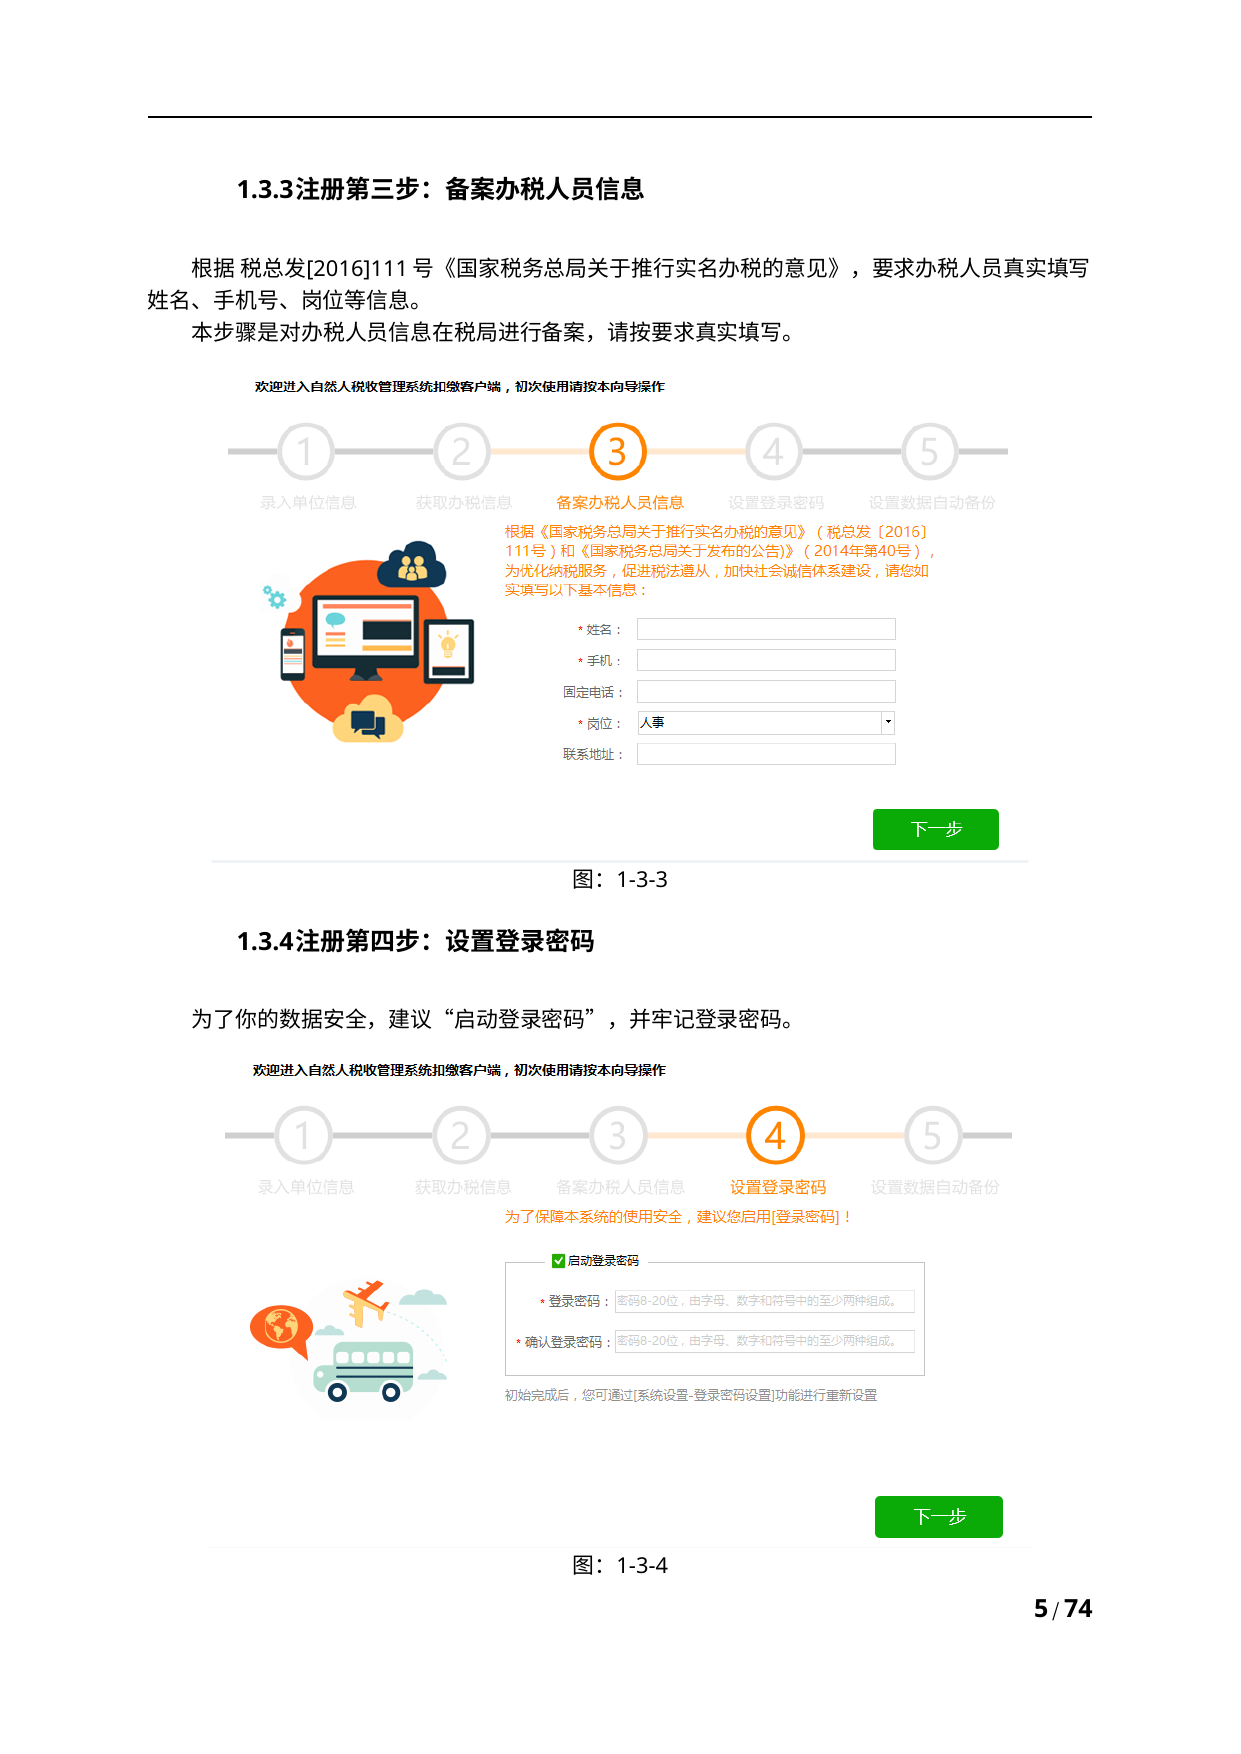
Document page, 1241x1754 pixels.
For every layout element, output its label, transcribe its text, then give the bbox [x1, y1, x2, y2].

picture [211, 346, 1029, 863]
text 图：1-3-4 [148, 1548, 1092, 1580]
picture [207, 1034, 1033, 1548]
subtitle 注册第三步：备案办税人员信息 [236, 156, 1092, 221]
subtitle 注册第四步：设置登录密码 [236, 907, 1092, 972]
text 为了你的数据安全，建议“启动登录密码”，并牢记登录密码。 [148, 1002, 1092, 1034]
text 本步骤是对办税人员信息在税局进行备案，请按要求真实填写。 [148, 314, 1092, 346]
text 根据 税总发[2016]111号《国家税务总局关于推行实名办税的意见》，要求办税人员真实填写姓名、手机号、岗位等信息。 [148, 251, 1092, 314]
text 图：1-3-3 [148, 862, 1092, 894]
